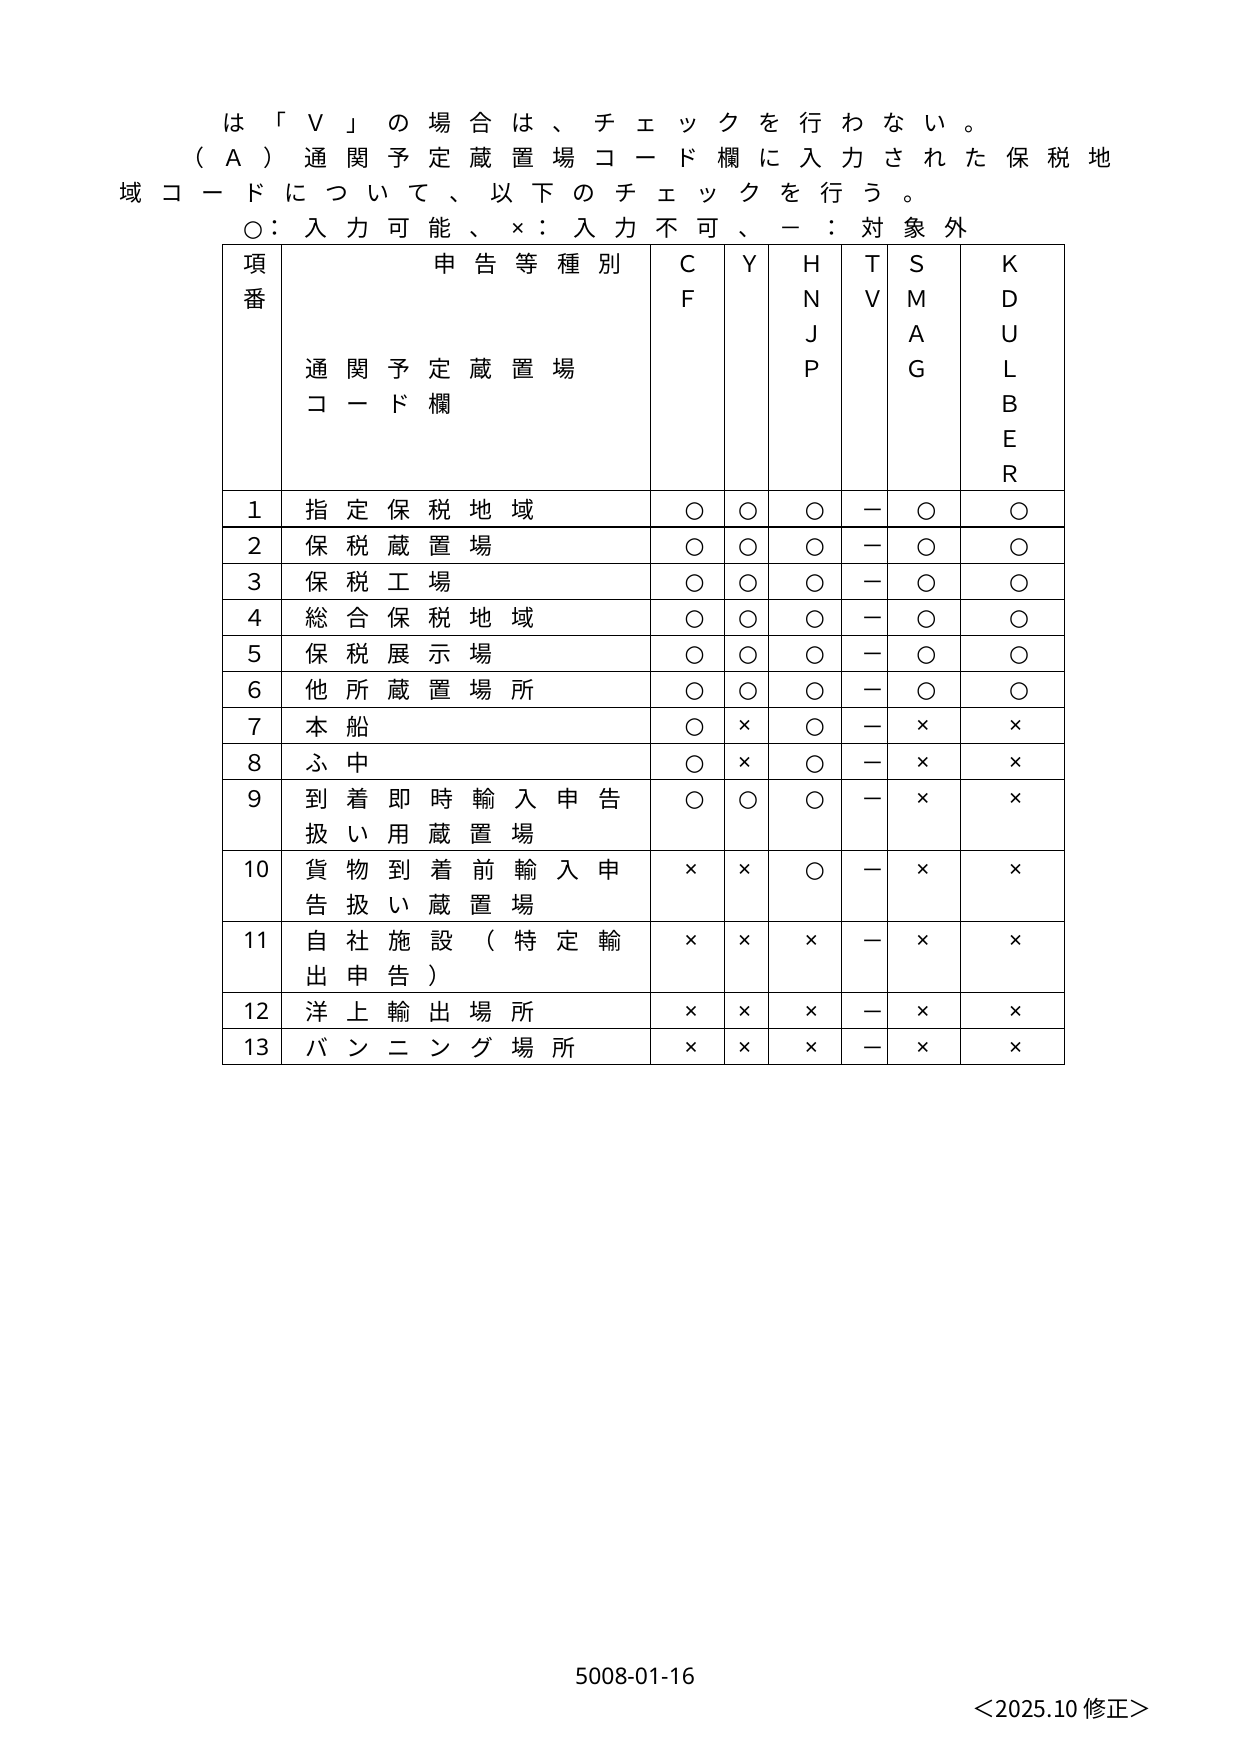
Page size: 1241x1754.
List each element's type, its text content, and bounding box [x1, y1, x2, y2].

table_header Ｔ Ｖ [842, 245, 887, 490]
table_cell ９ [223, 780, 281, 850]
table_cell ○ [769, 491, 841, 526]
table_cell ○ [725, 636, 768, 671]
table_cell 保税蔵置場 [282, 528, 650, 562]
table_cell × [769, 922, 841, 992]
table_cell × [888, 780, 960, 850]
table_cell ４ [223, 600, 281, 634]
table_cell － [842, 491, 887, 526]
table_cell ○ [961, 528, 1064, 562]
table_cell × [725, 851, 768, 921]
table_cell 12 [223, 993, 281, 1028]
table_cell ○ [961, 672, 1064, 707]
table_cell ふ中 [282, 744, 650, 779]
table_cell × [888, 993, 960, 1028]
table_cell － [842, 564, 887, 598]
table_cell － [842, 600, 887, 634]
table_cell × [961, 780, 1064, 850]
table_header 申告等種別 通関予定蔵置場コード欄 [282, 245, 650, 490]
table_cell 11 [223, 922, 281, 992]
table_cell ○ [651, 491, 724, 526]
table_cell － [842, 672, 887, 707]
table_cell ○ [888, 636, 960, 671]
table_cell × [725, 708, 768, 743]
table_cell ○ [651, 744, 724, 779]
table_cell 10 [223, 851, 281, 921]
table_cell ５ [223, 636, 281, 671]
table_cell 本船 [282, 708, 650, 743]
table_cell － [842, 744, 887, 779]
table_cell ○ [888, 564, 960, 598]
table_cell 保税工場 [282, 564, 650, 598]
table_cell ○ [651, 564, 724, 598]
table_cell － [842, 528, 887, 562]
table_cell ８ [223, 744, 281, 779]
table_cell × [888, 1029, 960, 1064]
table_cell ○ [769, 672, 841, 707]
table_cell 総合保税地域 [282, 600, 650, 634]
text ○：入力可能、×：入力不可、－：対象外 [223, 209, 1150, 244]
table_cell ○ [769, 851, 841, 921]
table_cell ○ [769, 564, 841, 598]
table_cell １ [223, 491, 281, 526]
table_cell ２ [223, 528, 281, 562]
table_cell － [842, 851, 887, 921]
table_cell － [842, 636, 887, 671]
table_cell ○ [725, 672, 768, 707]
table_cell ７ [223, 708, 281, 743]
table_cell × [651, 1029, 724, 1064]
table_cell ○ [651, 600, 724, 634]
table_cell ○ [769, 744, 841, 779]
table_cell ○ [725, 780, 768, 850]
table_cell ○ [651, 780, 724, 850]
table_cell × [725, 993, 768, 1028]
table_cell × [961, 922, 1064, 992]
table_cell ３ [223, 564, 281, 598]
table_cell ○ [769, 600, 841, 634]
table_header Ｙ [725, 245, 768, 490]
table_cell ○ [725, 600, 768, 634]
table_header ＳＭＡＧ [888, 245, 960, 490]
table_cell × [769, 1029, 841, 1064]
table_cell － [842, 922, 887, 992]
table_cell × [888, 708, 960, 743]
table_cell ○ [651, 528, 724, 562]
table_cell 到着即時輸入申告扱い用蔵置場 [282, 780, 650, 850]
table_cell ○ [769, 780, 841, 850]
table_cell ○ [961, 636, 1064, 671]
table_cell ○ [961, 491, 1064, 526]
table_cell × [769, 993, 841, 1028]
table_cell ○ [888, 491, 960, 526]
table_cell × [651, 922, 724, 992]
table_cell ○ [888, 528, 960, 562]
table_cell － [842, 993, 887, 1028]
table_cell × [888, 744, 960, 779]
table_cell ○ [725, 528, 768, 562]
table_cell × [961, 744, 1064, 779]
table_cell バンニング場所 [282, 1029, 650, 1064]
table_cell ○ [769, 708, 841, 743]
table_header ＫＤＵＬＢＥＲ [961, 245, 1064, 490]
table_cell × [888, 922, 960, 992]
table_cell ○ [725, 564, 768, 598]
table_header ＨＮＪＰ [769, 245, 841, 490]
table_cell ○ [961, 600, 1064, 634]
table_cell ○ [651, 708, 724, 743]
table_cell ○ [651, 636, 724, 671]
table_cell ○ [961, 564, 1064, 598]
table_cell ６ [223, 672, 281, 707]
table_cell × [961, 993, 1064, 1028]
table_cell ○ [888, 600, 960, 634]
table_cell × [725, 744, 768, 779]
table_cell × [725, 1029, 768, 1064]
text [202, 104, 1150, 139]
table_cell × [961, 851, 1064, 921]
table_cell ○ [888, 672, 960, 707]
table_cell 貨物到着前輸入申告扱い蔵置場 [282, 851, 650, 921]
table_cell × [725, 922, 768, 992]
table_cell ○ [651, 672, 724, 707]
table_header 項番 [223, 245, 281, 490]
table_cell 洋上輸出場所 [282, 993, 650, 1028]
table_cell 13 [223, 1029, 281, 1064]
text （Ａ）通関予定蔵置場コード欄に入力された保税地域コードについて、以下のチェックを行う。 [119, 139, 1150, 209]
table_header ＣＦ [651, 245, 724, 490]
table_cell × [651, 993, 724, 1028]
table_cell × [961, 1029, 1064, 1064]
table_cell × [961, 708, 1064, 743]
table_cell ○ [769, 528, 841, 562]
table_cell ○ [769, 636, 841, 671]
table_cell － [842, 1029, 887, 1064]
table_cell × [888, 851, 960, 921]
table_cell 自社施設（特定輸出申告） [282, 922, 650, 992]
table_cell ○ [725, 491, 768, 526]
table_cell × [651, 851, 724, 921]
table_cell － [842, 708, 887, 743]
table_cell － [842, 780, 887, 850]
table_cell 保税展示場 [282, 636, 650, 671]
table_cell 他所蔵置場所 [282, 672, 650, 707]
table_cell 指定保税地域 [282, 491, 650, 526]
